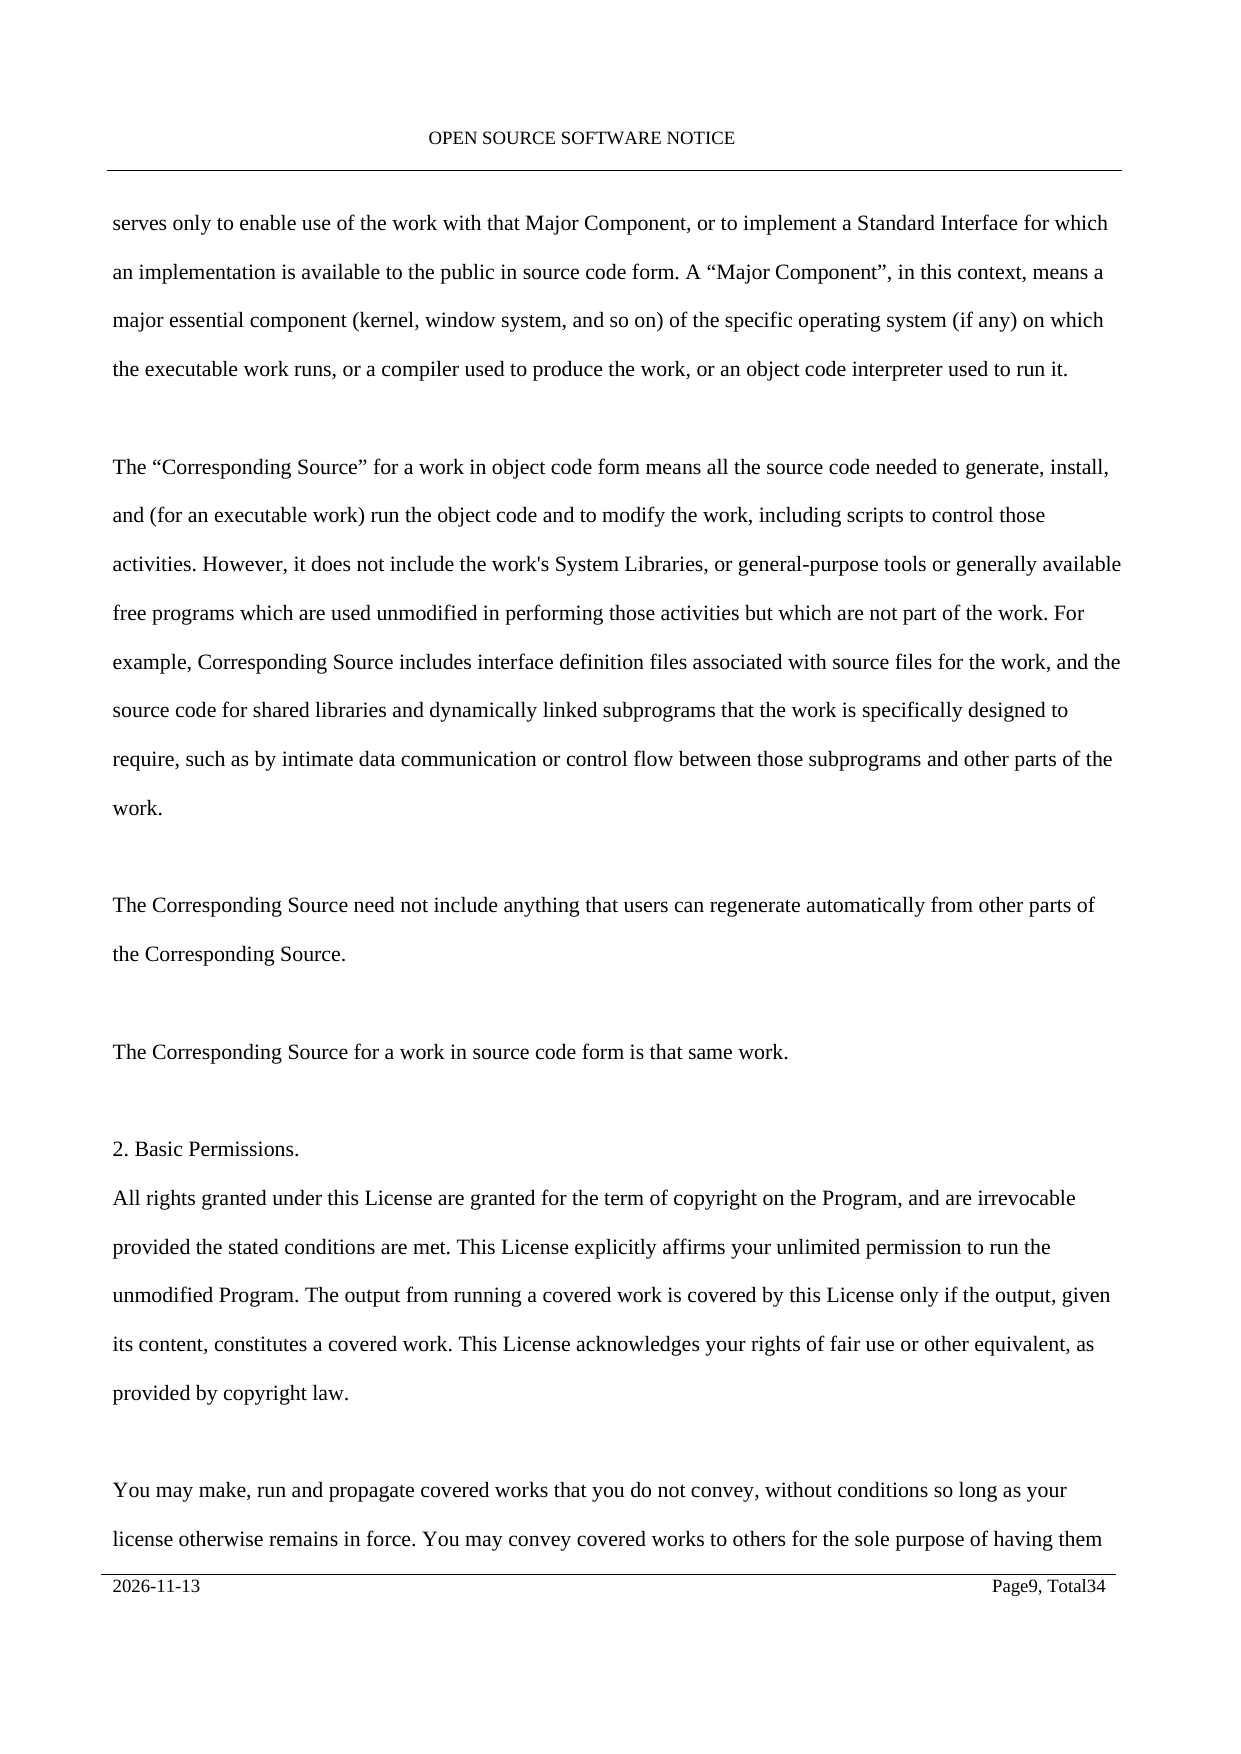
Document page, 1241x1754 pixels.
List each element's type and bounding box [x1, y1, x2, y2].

text [112, 206, 1128, 1555]
